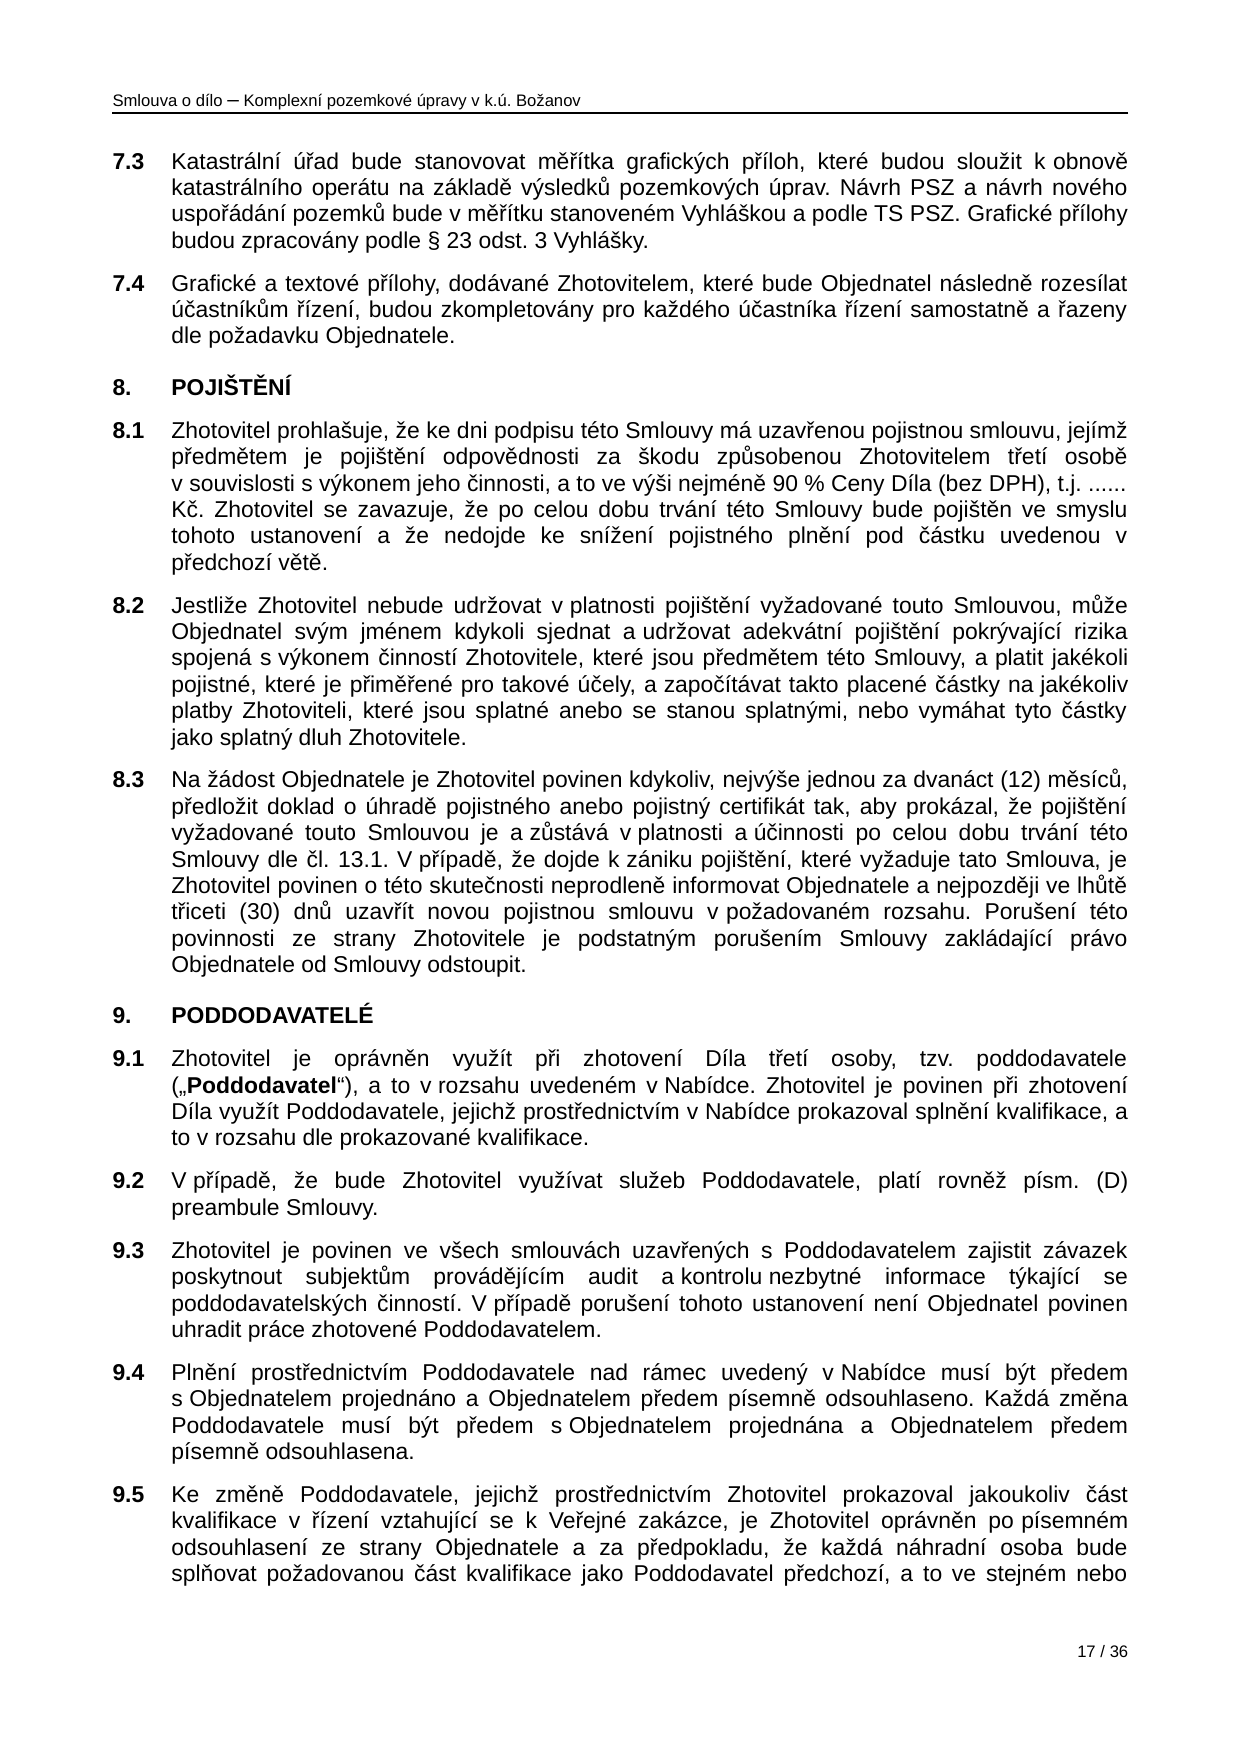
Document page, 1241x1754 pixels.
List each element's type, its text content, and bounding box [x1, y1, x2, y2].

text Zhotovitel prohlašuje, že ke dni podpisu této Smlouvy má uzavřenou pojistnou smlouvu, jejímž předmětem je pojištění odpovědnosti za škodu způsobenou Zhotovitelem třetí osobě v souvislosti s výkonem jeho činnosti, a to ve výši nejméně 90 % Ceny Díla (bez DPH), t.j. ...... Kč. Zhotovitel se zavazuje, že po celou dobu trvání této Smlouvy bude pojištěn ve smyslu tohoto ustanovení a že nedojde ke snížení pojistného plnění pod částku uvedenou v předchozí větě. [112, 417, 1128, 575]
text Pojištění [112, 374, 1128, 400]
text Grafické a textové přílohy, dodávané Zhotovitelem, které bude Objednatel následně rozesílat účastníkům řízení, budou zkompletovány pro každého účastníka řízení samostatně a řazeny dle požadavku Objednatele. [112, 270, 1128, 349]
text Katastrální úřad bude stanovovat měřítka grafických příloh, které budou sloužit k obnově katastrálního operátu na základě výsledků pozemkových úprav. Návrh PSZ a návrh nového uspořádání pozemků bude v měřítku stanoveném Vyhláškou a podle TS PSZ. Grafické přílohy budou zpracovány podle § 23 odst. 3 Vyhlášky. [112, 148, 1128, 253]
text Zhotovitel je oprávněn využít při zhotovení Díla třetí osoby, tzv. poddodavatele („Poddodavatel“), a to v rozsahu uvedeném v Nabídce. Zhotovitel je povinen při zhotovení Díla využít Poddodavatele, jejichž prostřednictvím v Nabídce prokazoval splnění kvalifikace, a to v rozsahu dle prokazované kvalifikace. [112, 1045, 1128, 1151]
text Plnění prostřednictvím Poddodavatele nad rámec uvedený v Nabídce musí být předem s Objednatelem projednáno a Objednatelem předem písemně odsouhlaseno. Každá změna Poddodavatele musí být předem s Objednatelem projednána a Objednatelem předem písemně odsouhlasena. [112, 1359, 1128, 1464]
text Poddodavatelé [112, 1002, 1128, 1029]
text Jestliže Zhotovitel nebude udržovat v platnosti pojištění vyžadované touto Smlouvou, může Objednatel svým jménem kdykoli sjednat a udržovat adekvátní pojištění pokrývající rizika spojená s výkonem činností Zhotovitele, které jsou předmětem této Smlouvy, a platit jakékoli pojistné, které je přiměřené pro takové účely, a započítávat takto placené částky na jakékoliv platby Zhotoviteli, které jsou splatné anebo se stanou splatnými, nebo vymáhat tyto částky jako splatný dluh Zhotovitele. [112, 592, 1128, 750]
text V případě, že bude Zhotovitel využívat služeb Poddodavatele, platí rovněž písm. (D) preambule Smlouvy. [112, 1167, 1128, 1220]
text Na žádost Objednatele je Zhotovitel povinen kdykoliv, nejvýše jednou za dvanáct (12) měsíců, předložit doklad o úhradě pojistného anebo pojistný certifikát tak, aby prokázal, že pojištění vyžadované touto Smlouvou je a zůstává v platnosti a účinnosti po celou dobu trvání této Smlouvy dle čl. 13.1. V případě, že dojde k zániku pojištění, které vyžaduje tato Smlouva, je Zhotovitel povinen o této skutečnosti neprodleně informovat Objednatele a nejpozději ve lhůtě třiceti (30) dnů uzavřít novou pojistnou smlouvu v požadovaném rozsahu. Porušení této povinnosti ze strany Zhotovitele je podstatným porušením Smlouvy zakládající právo Objednatele od Smlouvy odstoupit. [112, 766, 1128, 977]
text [112, 1481, 1128, 1586]
text Zhotovitel je povinen ve všech smlouvách uzavřených s Poddodavatelem zajistit závazek poskytnout subjektům provádějícím audit a kontrolu nezbytné informace týkající se poddodavatelských činností. V případě porušení tohoto ustanovení není Objednatel povinen uhradit práce zhotovené Poddodavatelem. [112, 1237, 1128, 1342]
